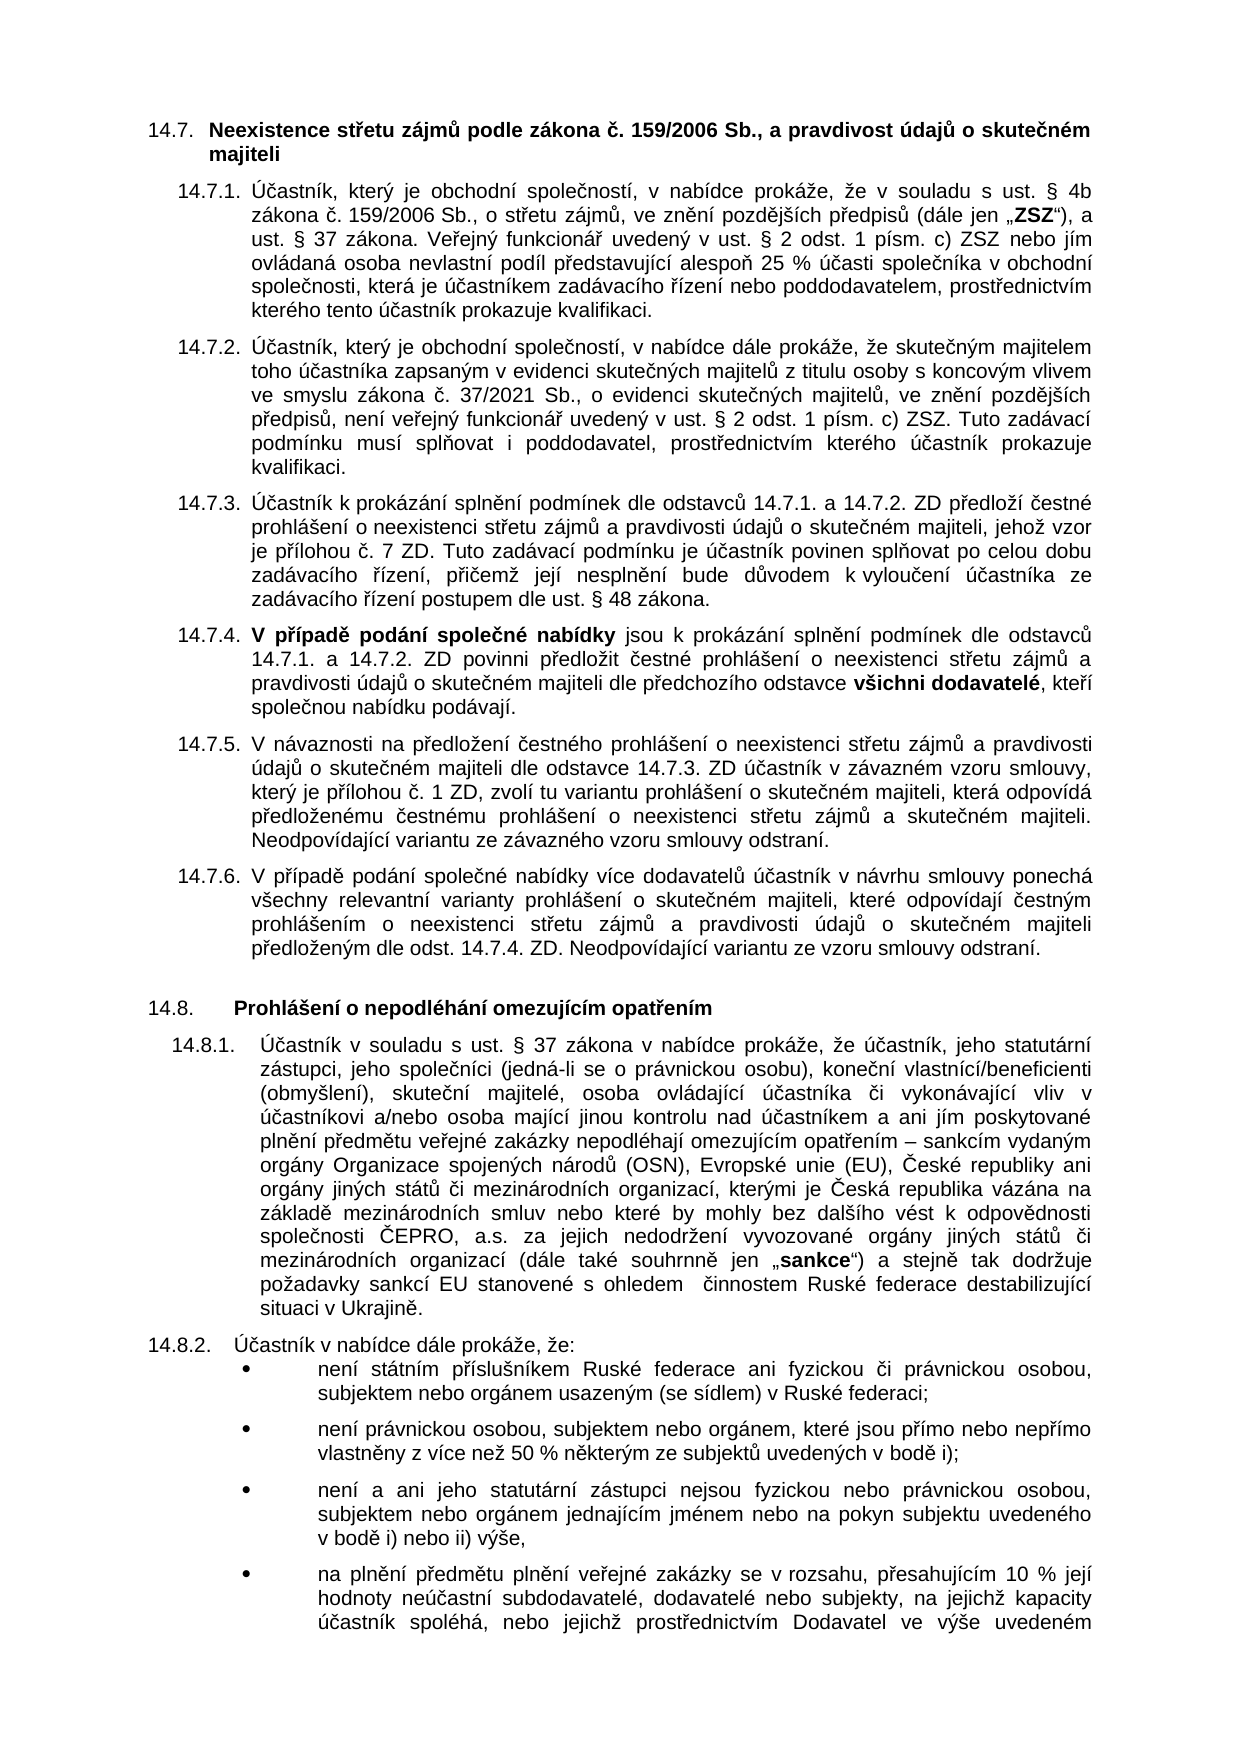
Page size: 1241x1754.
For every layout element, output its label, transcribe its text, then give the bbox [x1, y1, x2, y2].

list V návaznosti na předložení čestného prohlášení o neexistenci střetu zájmů a pravdivosti údajů o skutečném majiteli dle odstavce 14.7.3. ZD účastník v závazném vzoru smlouvy, který je přílohou č. 1 ZD, zvolí tu variantu prohlášení o skutečném majiteli, která odpovídá předloženému čestnému prohlášení o neexistenci střetu zájmů a skutečném majiteli. Neodpovídající variantu ze závazného vzoru smlouvy odstraní. [177, 732, 1092, 851]
list není státním příslušníkem Ruské federace ani fyzickou či právnickou osobou, subjektem nebo orgánem usazeným (se sídlem) v Ruské federaci; [243, 1357, 1092, 1405]
list Účastník k prokázání splnění podmínek dle odstavců 14.7.1. a 14.7.2. ZD předloží čestné prohlášení o neexistenci střetu zájmů a pravdivosti údajů o skutečném majiteli, jehož vzor je přílohou č. 7 ZD. Tuto zadávací podmínku je účastník povinen splňovat po celou dobu zadávacího řízení, přičemž její nesplnění bude důvodem k vyloučení účastníka ze zadávacího řízení postupem dle ust. § 48 zákona. [177, 491, 1092, 611]
list Účastník, který je obchodní společností, v nabídce dále prokáže, že skutečným majitelem toho účastníka zapsaným v evidenci skutečných majitelů z titulu osoby s koncovým vlivem ve smyslu zákona č. 37/2021 Sb., o evidenci skutečných majitelů, ve znění pozdějších předpisů, není veřejný funkcionář uvedený v ust. § 2 odst. 1 písm. c) ZSZ. Tuto zadávací podmínku musí splňovat i poddodavatel, prostřednictvím kterého účastník prokazuje kvalifikaci. [177, 335, 1092, 478]
list Účastník v nabídce dále prokáže, že: [148, 1333, 1092, 1357]
list V případě podání společné nabídky jsou k prokázání splnění podmínek dle odstavců 14.7.1. a 14.7.2. ZD povinni předložit čestné prohlášení o neexistenci střetu zájmů a pravdivosti údajů o skutečném majiteli dle předchozího odstavce všichni dodavatelé, kteří společnou nabídku podávají. [177, 623, 1092, 719]
list není právnickou osobou, subjektem nebo orgánem, které jsou přímo nebo nepřímo vlastněny z více než 50 % některým ze subjektů uvedených v bodě i); [243, 1417, 1092, 1465]
list není a ani jeho statutární zástupci nejsou fyzickou nebo právnickou osobou, subjektem nebo orgánem jednajícím jménem nebo na pokyn subjektu uvedeného v bodě i) nebo ii) výše, [243, 1478, 1092, 1550]
list V případě podání společné nabídky více dodavatelů účastník v návrhu smlouvy ponechá všechny relevantní varianty prohlášení o skutečném majiteli, které odpovídají čestným prohlášením o neexistenci střetu zájmů a pravdivosti údajů o skutečném majiteli předloženým dle odst. 14.7.4. ZD. Neodpovídající variantu ze vzoru smlouvy odstraní. [177, 864, 1092, 960]
list Účastník, který je obchodní společností, v nabídce prokáže, že v souladu s ust. § 4b zákona č. 159/2006 Sb., o střetu zájmů, ve znění pozdějších předpisů (dále jen „ZSZ“), a ust. § 37 zákona. Veřejný funkcionář uvedený v ust. § 2 odst. 1 písm. c) ZSZ nebo jím ovládaná osoba nevlastní podíl představující alespoň 25 % účasti společníka v obchodní společnosti, která je účastníkem zadávacího řízení nebo poddodavatelem, prostřednictvím kterého tento účastník prokazuje kvalifikaci. [177, 178, 1092, 322]
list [243, 1562, 1092, 1634]
list Prohlášení o nepodléhání omezujícím opatřením [148, 996, 1092, 1020]
subtitle Neexistence střetu zájmů podle zákona č. 159/2006 Sb., a pravdivost údajů o skutečném majiteli [148, 118, 1092, 166]
list Účastník v souladu s ust. § 37 zákona v nabídce prokáže, že účastník, jeho statutární zástupci, jeho společníci (jedná-li se o právnickou osobu), koneční vlastnící/beneficienti (obmyšlení), skuteční majitelé, osoba ovládající účastníka či vykonávající vliv v účastníkovi a/nebo osoba mající jinou kontrolu nad účastníkem a ani jím poskytované plnění předmětu veřejné zakázky nepodléhají omezujícím opatřením – sankcím vydaným orgány Organizace spojených národů (OSN), Evropské unie (EU), České republiky ani orgány jiných států či mezinárodních organizací, kterými je Česká republika vázána na základě mezinárodních smluv nebo které by mohly bez dalšího vést k odpovědnosti společnosti ČEPRO, a.s. za jejich nedodržení vyvozované orgány jiných států či mezinárodních organizací (dále také souhrnně jen „sankce“) a stejně tak dodržuje požadavky sankcí EU stanovené s ohledem činnostem Ruské federace destabilizující situaci v Ukrajině. [171, 1033, 1092, 1320]
